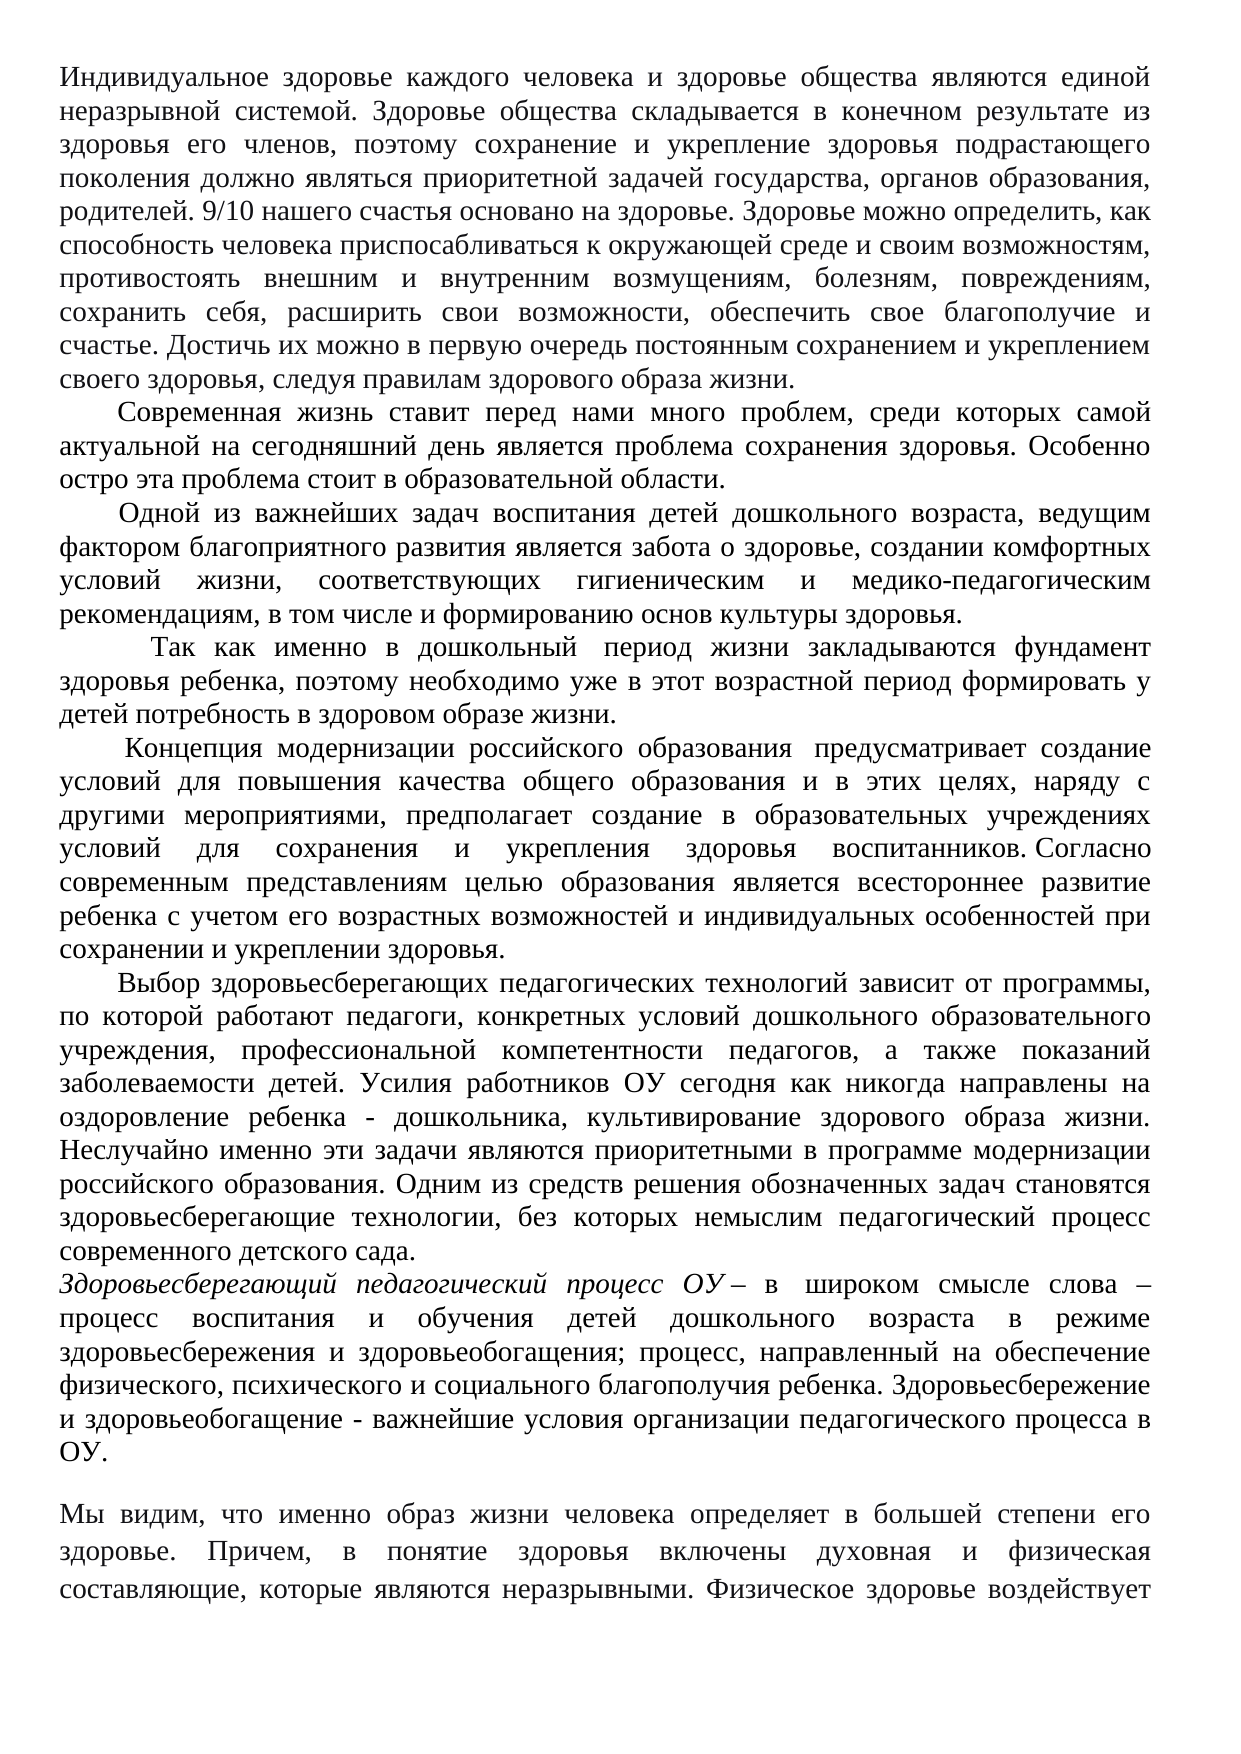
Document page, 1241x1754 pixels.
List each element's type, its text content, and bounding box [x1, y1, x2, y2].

text Так как именно в дошкольный период жизни закладываются фундамент здоровья ребенка, поэтому необходимо уже в этот возрастной период формировать у детей потребность в здоровом образе жизни. [59, 629, 1152, 730]
text Индивидуальное здоровье каждого человека и здоровье общества являются единой неразрывной системой. Здоровье общества складывается в конечном результате из здоровья его членов, поэтому сохранение и укрепление здоровья подрастающего поколения должно являться приоритетной задачей государства, органов образования, родителей. 9/10 нашего счастья основано на здоровье. Здоровье можно определить, как способность человека приспосабливаться к окружающей среде и своим возможностям, противостоять внешним и внутренним возмущениям, болезням, повреждениям, сохранить себя, расширить свои возможности, обеспечить свое благополучие и счастье. Достичь их можно в первую очередь постоянным сохранением и укреплением своего здоровья, следуя правилам здорового образа жизни. [59, 59, 1152, 394]
text Современная жизнь ставит перед нами много проблем, среди которых самой актуальной на сегодняшний день является проблема сохранения здоровья. Особенно остро эта проблема стоит в образовательной области. [59, 394, 1152, 495]
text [59, 1492, 1152, 1604]
text Выбор здоровьесберегающих педагогических технологий зависит от программы, по которой работают педагоги, конкретных условий дошкольного образовательного учреждения, профессиональной компетентности педагогов, а также показаний заболеваемости детей. Усилия работников ОУ сегодня как никогда направлены на оздоровление ребенка - дошкольника, культивирование здорового образа жизни. Неслучайно именно эти задачи являются приоритетными в программе модернизации российского образования. Одним из средств решения обозначенных задач становятся здоровьесберегающие технологии, без которых немыслим педагогический процесс современного детского сада. [59, 965, 1152, 1267]
text Здоровьесберегающий педагогический процесс ОУ – в широком смысле слова – процесс воспитания и обучения детей дошкольного возраста в режиме здоровьесбережения и здоровьеобогащения; процесс, направленный на обеспечение физического, психического и социального благополучия ребенка. Здоровьесбережение и здоровьеобогащение - важнейшие условия организации педагогического процесса в ОУ. [59, 1267, 1152, 1468]
text Одной из важнейших задач воспитания детей дошкольного возраста, ведущим фактором благоприятного развития является забота о здоровье, создании комфортных условий жизни, соответствующих гигиеническим и медико-педагогическим рекомендациям, в том числе и формированию основ культуры здоровья. [59, 495, 1152, 629]
text Концепция модернизации российского образования предусматривает создание условий для повышения качества общего образования и в этих целях, наряду с другими мероприятиями, предполагает создание в образовательных учреждениях условий для сохранения и укрепления здоровья воспитанников. Согласно современным представлениям целью образования является всестороннее развитие ребенка с учетом его возрастных возможностей и индивидуальных особенностей при сохранении и укреплении здоровья. [59, 730, 1152, 965]
